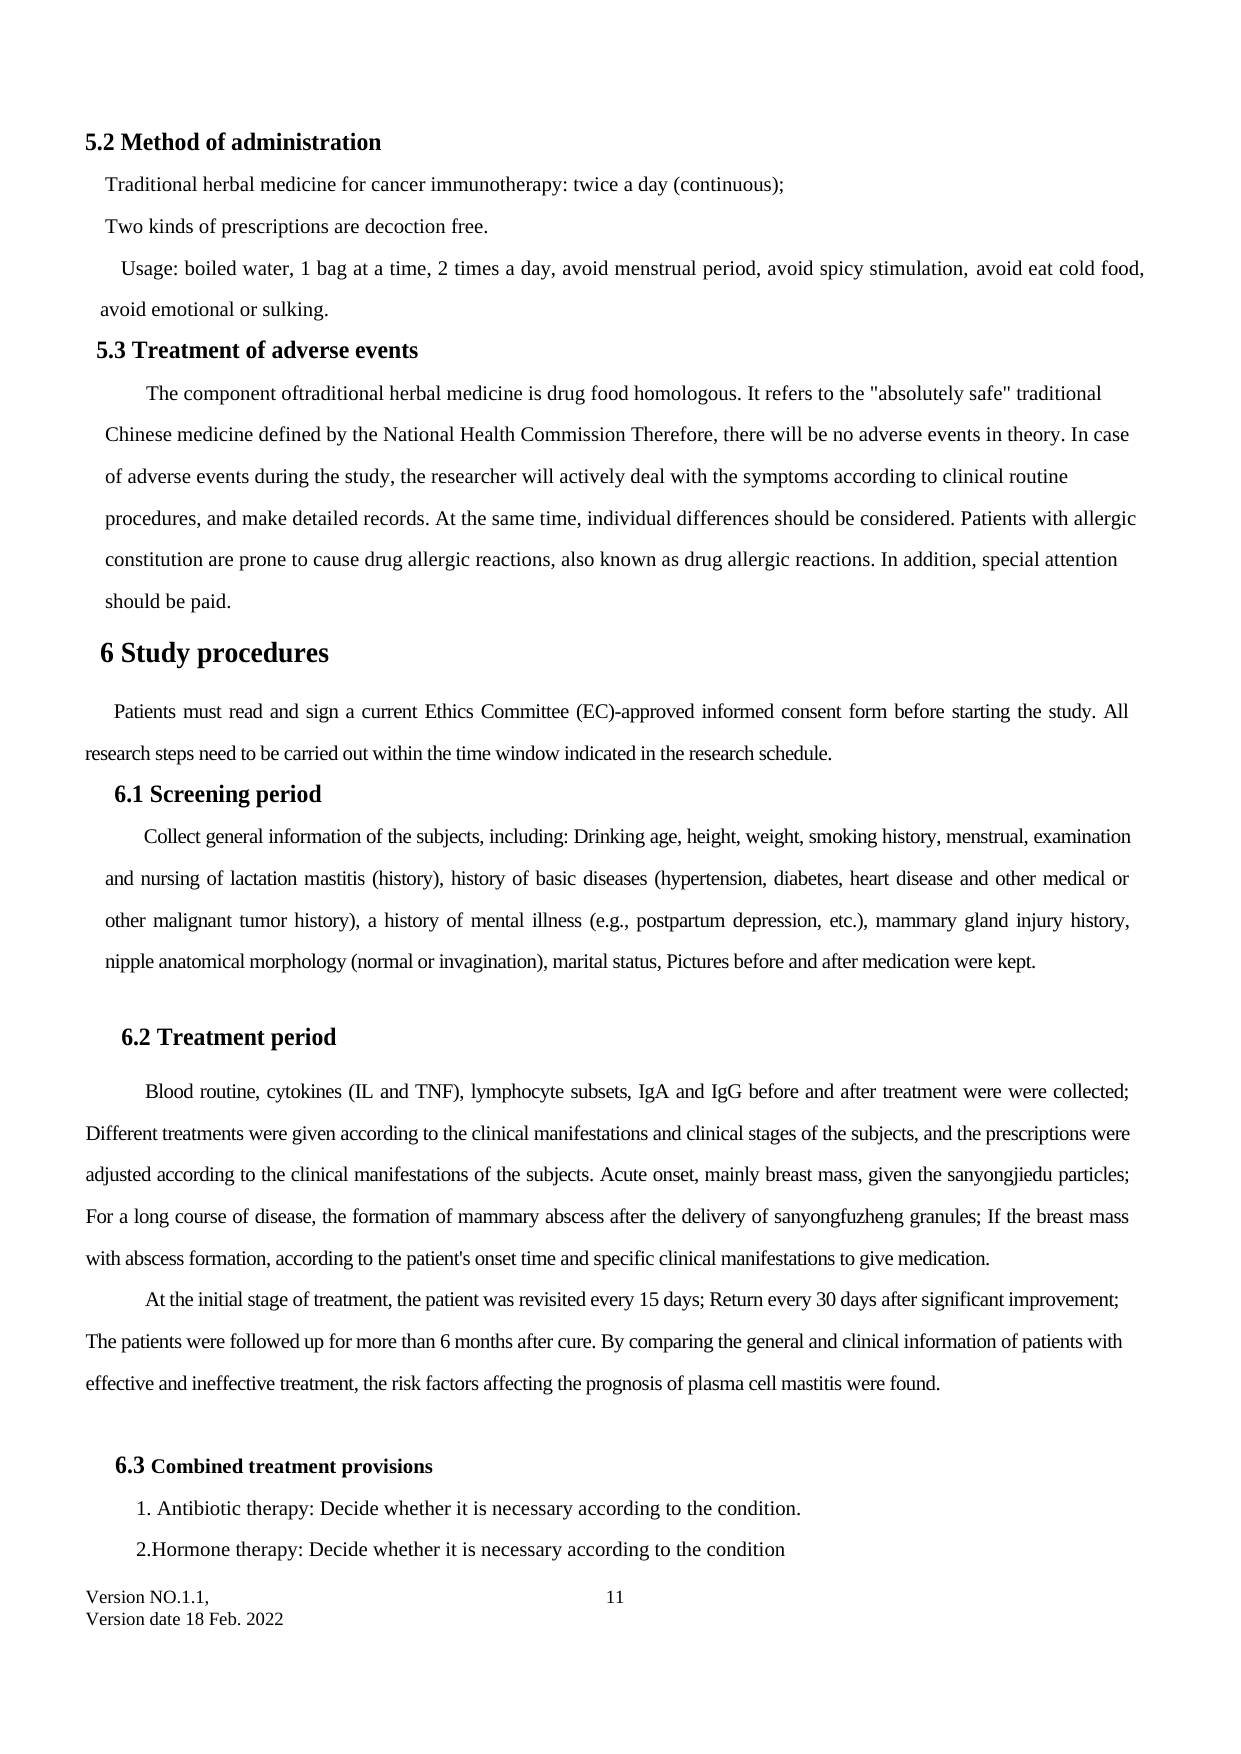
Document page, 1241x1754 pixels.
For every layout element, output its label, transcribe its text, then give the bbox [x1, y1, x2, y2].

text Blood routine, cytokines (IL and TNF), lymphocyte subsets, IgA and IgG before and after treatment were were collected; Different treatments were given according to the clinical manifestations and clinical stages of the subjects, and the prescriptions were adjusted according to the clinical manifestations of the subjects. Acute onset, mainly breast mass, given the sanyongjiedu particles; For a long course of disease, the formation of mammary abscess after the delivery of sanyongfuzheng granules; If the breast mass with abscess formation, according to the patient's onset time and specific clinical manifestations to give medication. [85, 1065, 1131, 1273]
text The component oftraditional herbal medicine is drug food homologous. It refers to the "absolutely safe" traditional Chinese medicine defined by the National Health Commission Therefore, there will be no adverse events in theory. In case of adverse events during the study, the researcher will actively deal with the symptoms according to clinical routine procedures, and make detailed records. At the same time, individual differences should be considered. Patients with allergic constitution are prone to cause drug allergic reactions, also known as drug allergic reactions. In addition, special attention should be paid. [105, 367, 1144, 617]
subtitle 6.2 Treatment period [85, 1022, 1144, 1051]
text At the initial stage of treatment, the patient was revisited every 15 days; Return every 30 days after significant improvement; The patients were followed up for more than 6 months after cure. By comparing the general and clinical information of patients with effective and ineffective treatment, the risk factors affecting the prognosis of plasma cell mastitis were found. [85, 1273, 1131, 1398]
text Patients must read and sign a current Ethics Committee (EC)-approved informed consent form before starting the study. All research steps need to be carried out within the time window indicated in the research schedule. [84, 685, 1131, 769]
subtitle 1. Antibiotic therapy: Decide whether it is necessary according to the condition. [115, 1482, 1144, 1523]
text 5.3 Treatment of adverse events [84, 325, 1144, 367]
subtitle 6.3 Combined treatment provisions [115, 1440, 1144, 1482]
subtitle Traditional herbal medicine for cancer immunotherapy: twice a day (continuous); [84, 158, 1144, 200]
subtitle Usage: boiled water, 1 bag at a time, 2 times a day, avoid menstrual period, avoid spicy stimulation, avoid eat cold food, avoid emotional or sulking. [100, 242, 1144, 325]
text Collect general information of the subjects, including: Drinking age, height, weight, smoking history, menstrual, examination and nursing of lactation mastitis (history), history of basic diseases (hypertension, diabetes, heart disease and other medical or other malignant tumor history), a history of mental illness (e.g., postpartum depression, etc.), mammary gland injury history, nipple anatomical morphology (normal or invagination), marital status, Pictures before and after medication were kept. [105, 810, 1131, 977]
subtitle 5.2 Method of administration [85, 117, 1144, 158]
subtitle 6 Study procedures [100, 635, 1144, 668]
subtitle 2.Hormone therapy: Decide whether it is necessary according to the condition [115, 1523, 1144, 1565]
subtitle Two kinds of prescriptions are decoction free. [84, 200, 1144, 242]
subtitle 6.1 Screening period [114, 769, 1144, 810]
